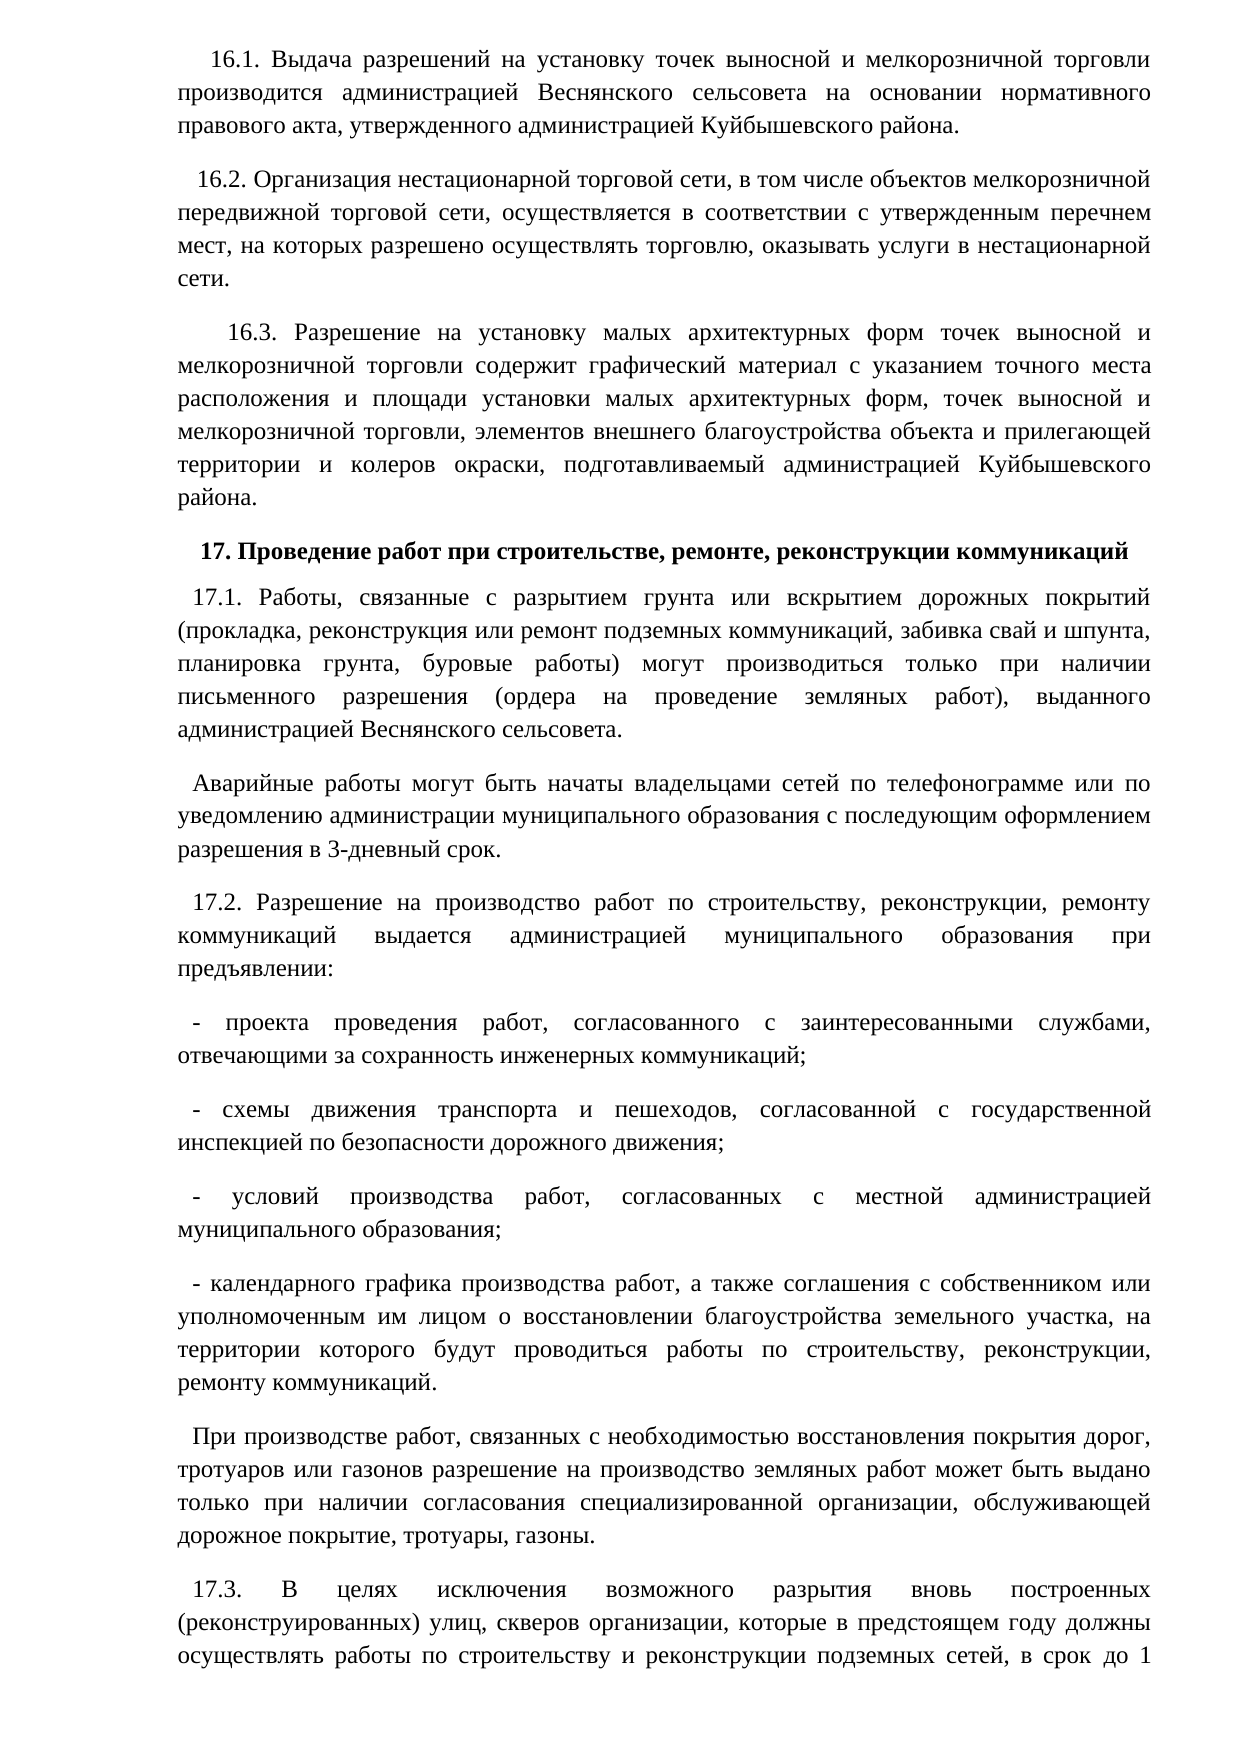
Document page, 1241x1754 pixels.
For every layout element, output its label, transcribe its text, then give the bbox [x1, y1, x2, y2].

text 17.2. Разрешение на производство работ по строительству, реконструкции, ремонту коммуникаций выдается администрацией муниципального образования при предъявлении: [177, 887, 1152, 982]
text - схемы движения транспорта и пешеходов, согласованной с государственной инспекцией по безопасности дорожного движения; [177, 1094, 1152, 1156]
text Аварийные работы могут быть начаты владельцами сетей по телефонограмме или по уведомлению администрации муниципального образования с последующим оформлением разрешения в 3-дневный срок. [177, 768, 1152, 862]
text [177, 1574, 1152, 1669]
text 16.1. Выдача разрешений на установку точек выносной и мелкорозничной торговли производится администрацией Веснянского сельсовета на основании нормативного правового акта, утвержденного администрацией Куйбышевского района. [177, 44, 1152, 139]
text 16.3. Разрешение на установку малых архитектурных форм точек выносной и мелкорозничной торговли содержит графический материал с указанием точного места расположения и площади установки малых архитектурных форм, точек выносной и мелкорозничной торговли, элементов внешнего благоустройства объекта и прилегающей территории и колеров окраски, подготавливаемый администрацией Куйбышевского района. [177, 317, 1152, 511]
text - проекта проведения работ, согласованного с заинтересованными службами, отвечающими за сохранность инженерных коммуникаций; [177, 1007, 1152, 1069]
text 17.1. Работы, связанные с разрытием грунта или вскрытием дорожных покрытий (прокладка, реконструкция или ремонт подземных коммуникаций, забивка свай и шпунта, планировка грунта, буровые работы) могут производиться только при наличии письменного разрешения (ордера на проведение земляных работ), выданного администрацией Веснянского сельсовета. [177, 582, 1152, 742]
text При производстве работ, связанных с необходимостью восстановления покрытия дорог, тротуаров или газонов разрешение на производство земляных работ может быть выдано только при наличии согласования специализированной организации, обслуживающей дорожное покрытие, тротуары, газоны. [177, 1421, 1152, 1549]
text - календарного графика производства работ, а также соглашения с собственником или уполномоченным им лицом о восстановлении благоустройства земельного участка, на территории которого будут проводиться работы по строительству, реконструкции, ремонту коммуникаций. [177, 1268, 1152, 1396]
text 17. Проведение работ при строительстве, ремонте, реконструкции коммуникаций [177, 536, 1152, 565]
text - условий производства работ, согласованных с местной администрацией муниципального образования; [177, 1181, 1152, 1243]
text 16.2. Организация нестационарной торговой сети, в том числе объектов мелкорозничной передвижной торговой сети, осуществляется в соответствии с утвержденным перечнем мест, на которых разрешено осуществлять торговлю, оказывать услуги в нестационарной сети. [177, 164, 1152, 292]
